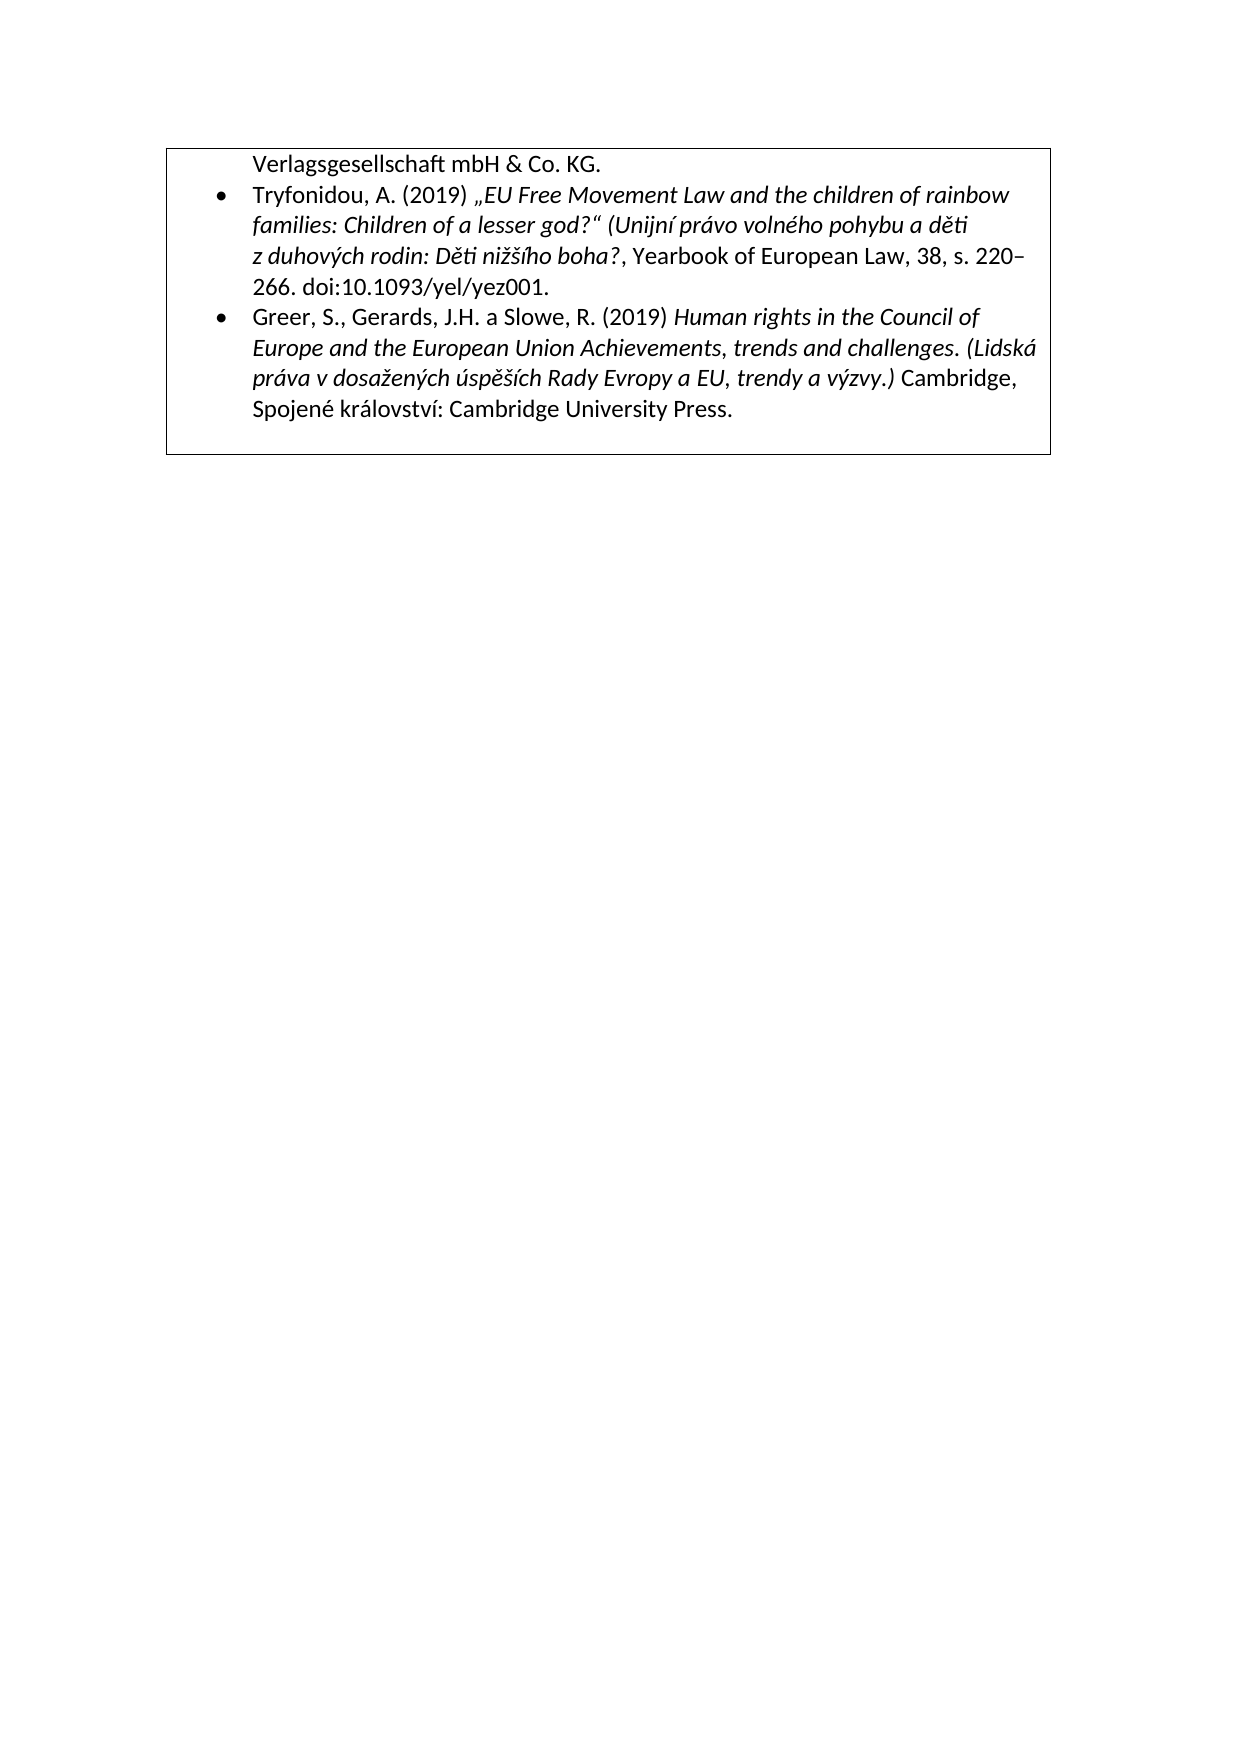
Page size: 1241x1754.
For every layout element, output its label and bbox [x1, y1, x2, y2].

table_cell [167, 149, 1050, 454]
